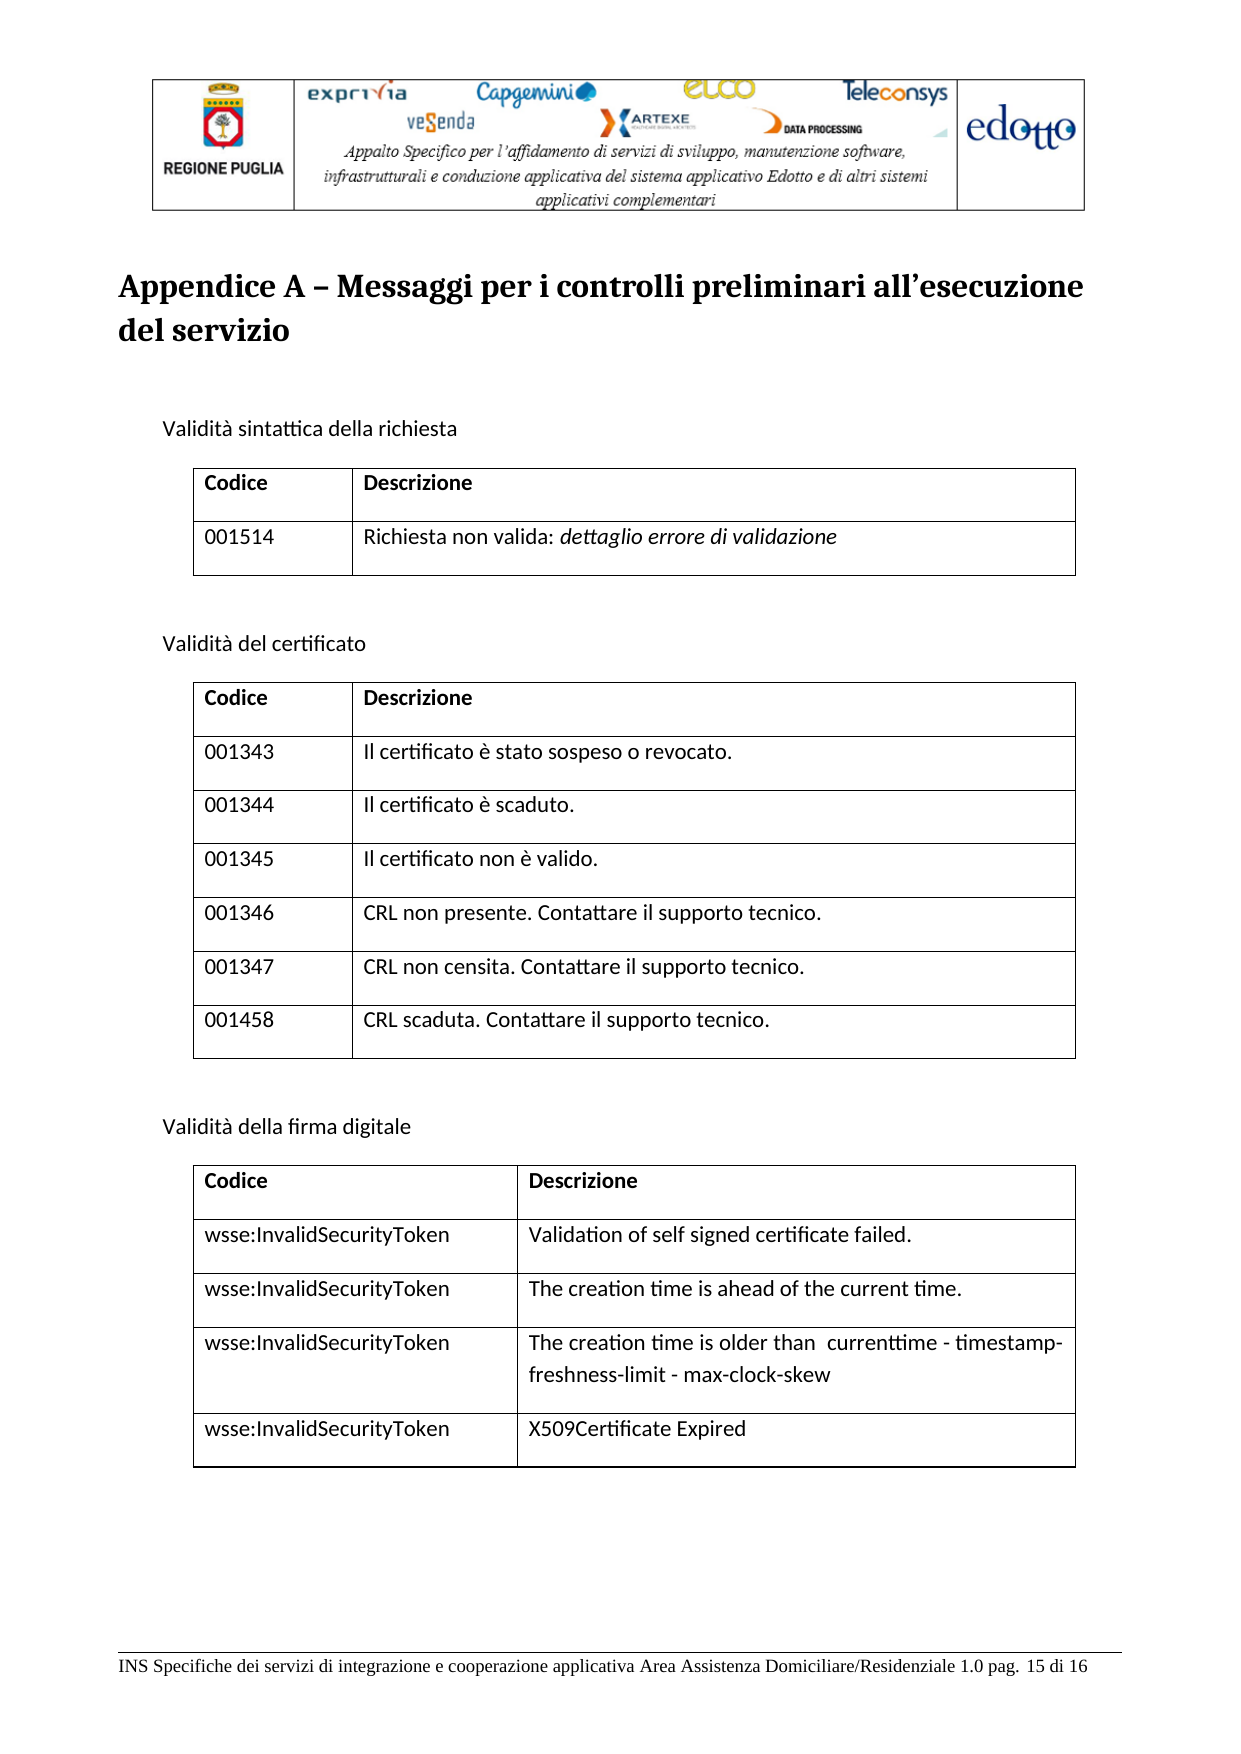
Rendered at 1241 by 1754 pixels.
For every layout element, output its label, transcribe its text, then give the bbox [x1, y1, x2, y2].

table_header Descrizione [518, 1166, 1075, 1219]
table_cell The creation time is older than currenttime - timestamp-freshness-limit - max-clock-skew [518, 1328, 1075, 1413]
table_cell Il certificato non è valido. [353, 844, 1075, 897]
table_cell 001345 [194, 844, 352, 897]
text Validità della firma digitale [118, 1112, 1122, 1140]
table_cell CRL non censita. Contattare il supporto tecnico. [353, 952, 1075, 1004]
table_cell wsse:InvalidSecurityToken [194, 1220, 517, 1273]
table_cell 001458 [194, 1006, 352, 1058]
subtitle Appendice A – Messaggi per i controlli preliminari all’esecuzione del servizio [118, 267, 1122, 349]
table_cell The creation time is ahead of the current time. [518, 1274, 1075, 1327]
table_cell Il certificato è scaduto. [353, 791, 1075, 843]
table_cell wsse:InvalidSecurityToken [194, 1274, 517, 1327]
table_cell Validation of self signed certificate failed. [518, 1220, 1075, 1273]
table_header Codice [194, 469, 352, 521]
table_header Descrizione [353, 683, 1075, 736]
table_header Descrizione [353, 469, 1075, 521]
text Validità del certificato [118, 629, 1122, 657]
table_cell 001346 [194, 898, 352, 951]
table_cell 001347 [194, 952, 352, 1004]
table_cell wsse:InvalidSecurityToken [194, 1414, 517, 1466]
table_cell Il certificato è stato sospeso o revocato. [353, 737, 1075, 789]
table_header Codice [194, 683, 352, 736]
table_cell 001343 [194, 737, 352, 789]
table_cell CRL scaduta. Contattare il supporto tecnico. [353, 1006, 1075, 1058]
text Validità sintattica della richiesta [118, 414, 1122, 442]
table_cell X509Certificate Expired [518, 1414, 1075, 1466]
picture [147, 73, 1093, 218]
table_cell 001514 [194, 522, 352, 575]
table_cell Richiesta non valida: dettaglio errore di validazione [353, 522, 1075, 575]
table_cell 001344 [194, 791, 352, 843]
table_cell CRL non presente. Contattare il supporto tecnico. [353, 898, 1075, 951]
table_header Codice [194, 1166, 517, 1219]
table_cell wsse:InvalidSecurityToken [194, 1328, 517, 1413]
